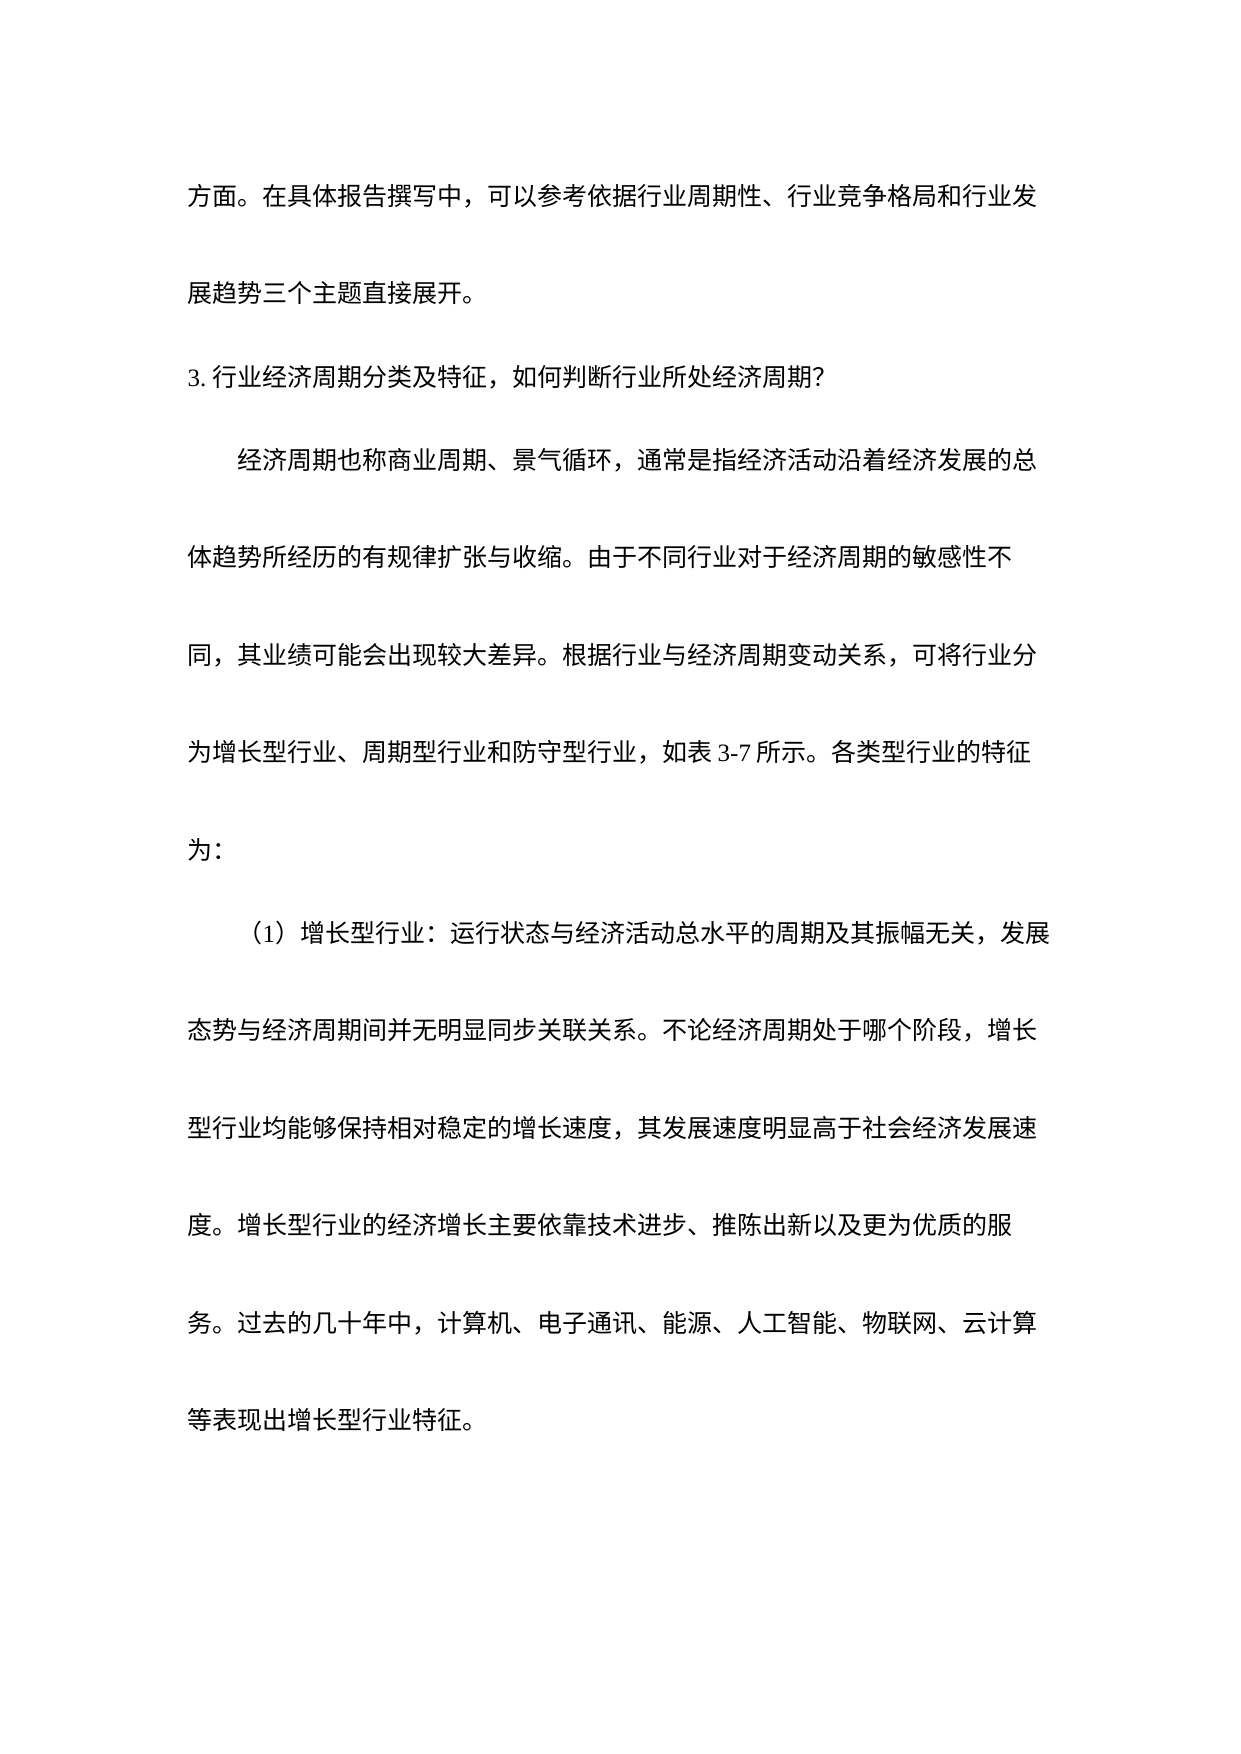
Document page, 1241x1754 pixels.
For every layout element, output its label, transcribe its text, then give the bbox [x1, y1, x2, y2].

text （1）增长型行业：运行状态与经济活动总水平的周期及其振幅无关，发展态势与经济周期间并无明显同步关联关系。不论经济周期处于哪个阶段，增长型行业均能够保持相对稳定的增长速度，其发展速度明显高于社会经济发展速度。增长型行业的经济增长主要依靠技术进步、推陈出新以及更为优质的服务。过去的几十年中，计算机、电子通讯、能源、人工智能、物联网、云计算等表现出增长型行业特征。 [187, 899, 1053, 1451]
text 3. 行业经济周期分类及特征，如何判断行业所处经济周期？ [187, 343, 1053, 408]
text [187, 162, 1053, 324]
text 经济周期也称商业周期、景气循环，通常是指经济活动沿着经济发展的总体趋势所经历的有规律扩张与收缩。由于不同行业对于经济周期的敏感性不同，其业绩可能会出现较大差异。根据行业与经济周期变动关系，可将行业分为增长型行业、周期型行业和防守型行业，如表3-7所示。各类型行业的特征为： [187, 426, 1053, 881]
